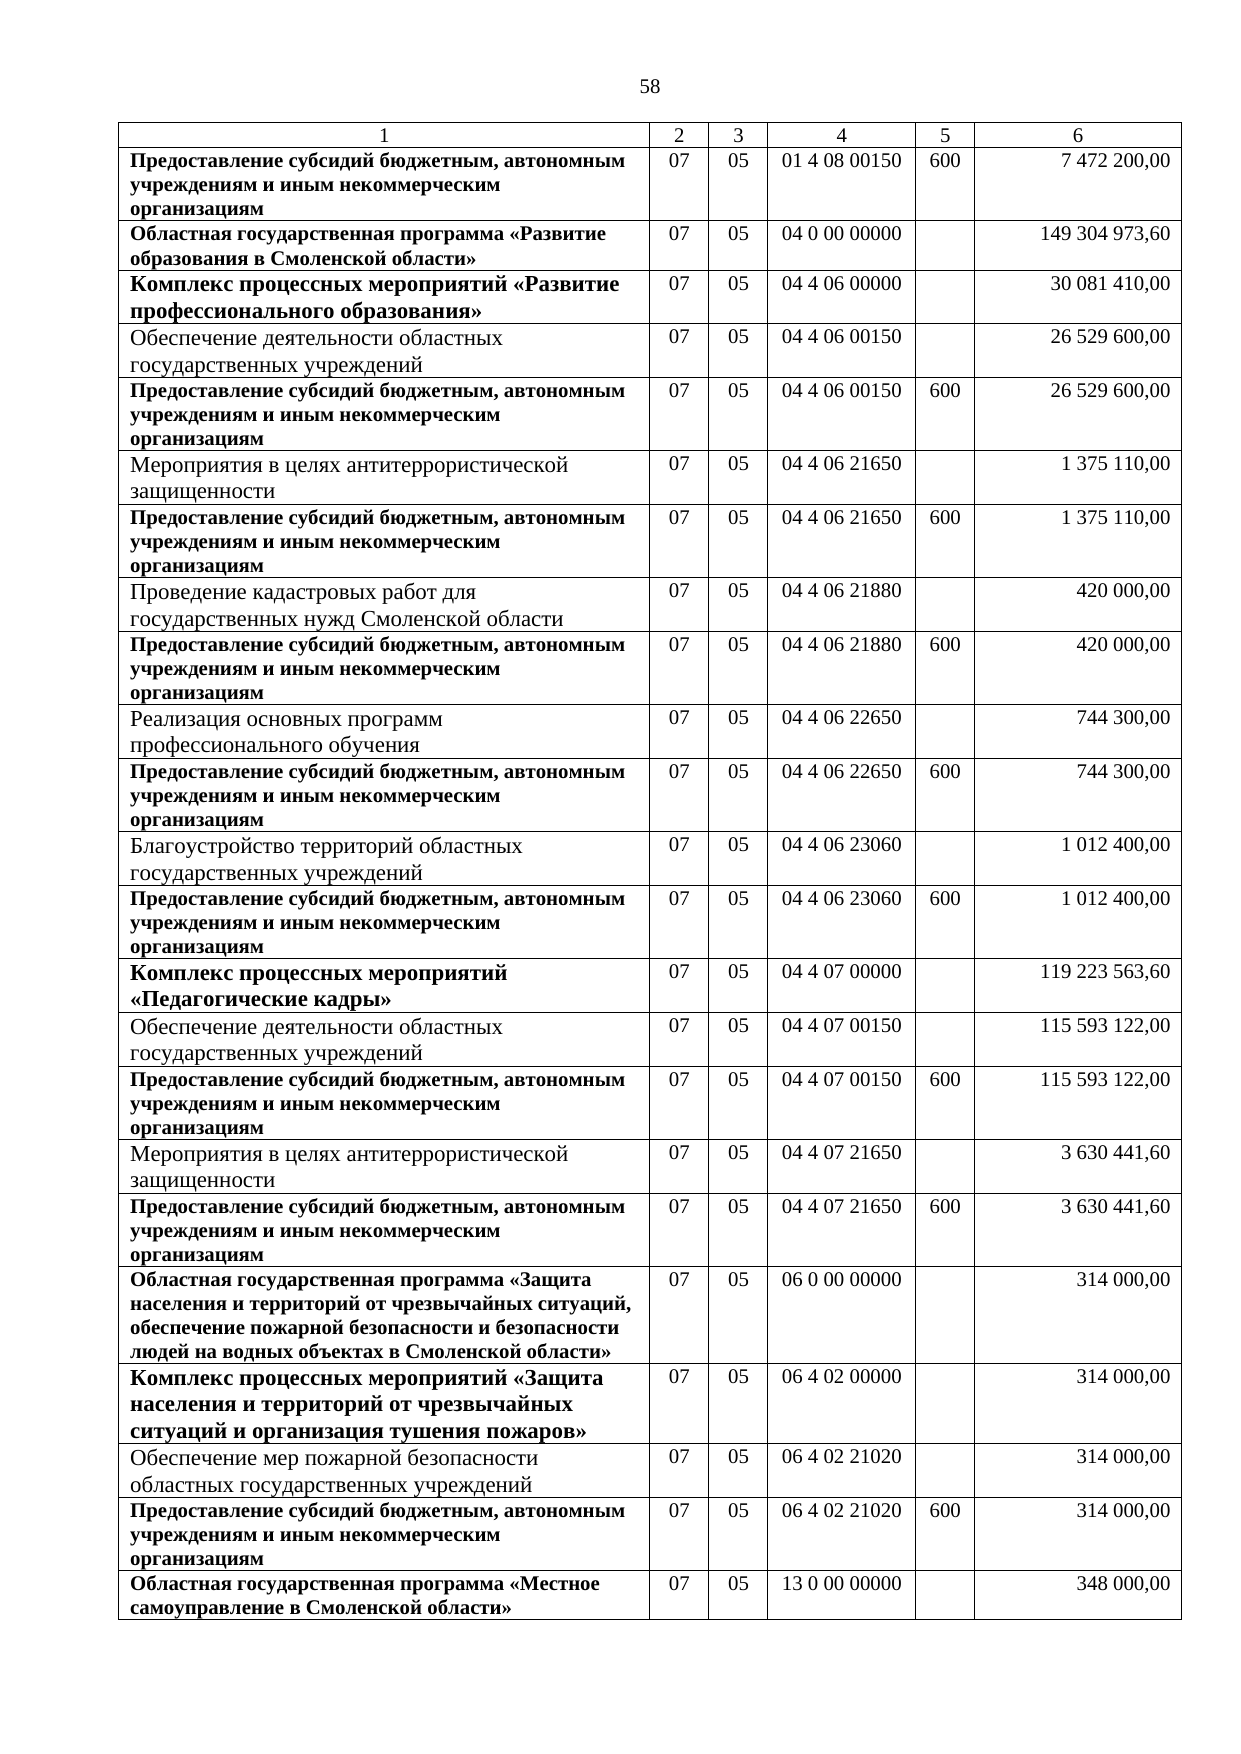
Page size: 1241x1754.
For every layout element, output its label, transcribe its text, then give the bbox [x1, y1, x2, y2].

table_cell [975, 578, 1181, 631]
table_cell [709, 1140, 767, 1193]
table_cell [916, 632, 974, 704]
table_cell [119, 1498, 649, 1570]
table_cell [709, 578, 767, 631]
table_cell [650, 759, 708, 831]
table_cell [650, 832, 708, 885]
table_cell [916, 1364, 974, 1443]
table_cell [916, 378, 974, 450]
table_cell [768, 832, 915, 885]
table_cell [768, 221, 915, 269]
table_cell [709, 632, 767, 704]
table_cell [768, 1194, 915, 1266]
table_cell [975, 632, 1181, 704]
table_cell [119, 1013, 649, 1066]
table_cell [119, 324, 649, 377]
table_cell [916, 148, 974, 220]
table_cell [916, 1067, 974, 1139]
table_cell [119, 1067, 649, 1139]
table_header 6 [975, 123, 1181, 147]
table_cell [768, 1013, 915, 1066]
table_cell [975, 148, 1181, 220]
table_header 4 [768, 123, 915, 147]
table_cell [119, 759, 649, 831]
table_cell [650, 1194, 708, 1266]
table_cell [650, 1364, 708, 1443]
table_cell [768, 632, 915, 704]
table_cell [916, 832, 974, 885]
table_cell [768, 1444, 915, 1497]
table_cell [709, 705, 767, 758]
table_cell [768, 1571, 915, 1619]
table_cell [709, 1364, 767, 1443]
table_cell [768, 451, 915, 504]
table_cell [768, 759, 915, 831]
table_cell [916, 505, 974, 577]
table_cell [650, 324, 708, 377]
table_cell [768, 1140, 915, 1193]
table_header 2 [650, 123, 708, 147]
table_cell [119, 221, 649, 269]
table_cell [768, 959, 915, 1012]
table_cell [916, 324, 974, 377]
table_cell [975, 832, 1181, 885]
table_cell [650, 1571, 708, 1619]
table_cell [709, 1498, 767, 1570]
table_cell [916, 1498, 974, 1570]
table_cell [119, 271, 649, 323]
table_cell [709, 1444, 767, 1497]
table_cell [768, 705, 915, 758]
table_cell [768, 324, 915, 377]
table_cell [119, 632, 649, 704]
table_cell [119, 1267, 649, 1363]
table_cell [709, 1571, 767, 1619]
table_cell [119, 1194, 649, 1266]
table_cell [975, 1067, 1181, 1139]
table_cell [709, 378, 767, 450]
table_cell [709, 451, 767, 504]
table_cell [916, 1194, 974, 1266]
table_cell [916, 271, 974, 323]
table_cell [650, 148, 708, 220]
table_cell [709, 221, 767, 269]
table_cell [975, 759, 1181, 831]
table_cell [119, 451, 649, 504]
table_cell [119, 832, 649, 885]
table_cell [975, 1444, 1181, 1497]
table_header 5 [916, 123, 974, 147]
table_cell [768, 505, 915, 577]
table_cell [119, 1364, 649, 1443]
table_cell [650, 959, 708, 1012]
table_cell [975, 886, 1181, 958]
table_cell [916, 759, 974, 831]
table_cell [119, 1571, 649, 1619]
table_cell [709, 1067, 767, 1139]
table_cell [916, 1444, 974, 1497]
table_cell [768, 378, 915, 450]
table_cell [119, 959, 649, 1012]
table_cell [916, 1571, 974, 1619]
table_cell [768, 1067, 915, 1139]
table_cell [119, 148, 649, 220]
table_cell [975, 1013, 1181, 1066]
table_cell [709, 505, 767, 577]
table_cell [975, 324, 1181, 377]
table_header 3 [709, 123, 767, 147]
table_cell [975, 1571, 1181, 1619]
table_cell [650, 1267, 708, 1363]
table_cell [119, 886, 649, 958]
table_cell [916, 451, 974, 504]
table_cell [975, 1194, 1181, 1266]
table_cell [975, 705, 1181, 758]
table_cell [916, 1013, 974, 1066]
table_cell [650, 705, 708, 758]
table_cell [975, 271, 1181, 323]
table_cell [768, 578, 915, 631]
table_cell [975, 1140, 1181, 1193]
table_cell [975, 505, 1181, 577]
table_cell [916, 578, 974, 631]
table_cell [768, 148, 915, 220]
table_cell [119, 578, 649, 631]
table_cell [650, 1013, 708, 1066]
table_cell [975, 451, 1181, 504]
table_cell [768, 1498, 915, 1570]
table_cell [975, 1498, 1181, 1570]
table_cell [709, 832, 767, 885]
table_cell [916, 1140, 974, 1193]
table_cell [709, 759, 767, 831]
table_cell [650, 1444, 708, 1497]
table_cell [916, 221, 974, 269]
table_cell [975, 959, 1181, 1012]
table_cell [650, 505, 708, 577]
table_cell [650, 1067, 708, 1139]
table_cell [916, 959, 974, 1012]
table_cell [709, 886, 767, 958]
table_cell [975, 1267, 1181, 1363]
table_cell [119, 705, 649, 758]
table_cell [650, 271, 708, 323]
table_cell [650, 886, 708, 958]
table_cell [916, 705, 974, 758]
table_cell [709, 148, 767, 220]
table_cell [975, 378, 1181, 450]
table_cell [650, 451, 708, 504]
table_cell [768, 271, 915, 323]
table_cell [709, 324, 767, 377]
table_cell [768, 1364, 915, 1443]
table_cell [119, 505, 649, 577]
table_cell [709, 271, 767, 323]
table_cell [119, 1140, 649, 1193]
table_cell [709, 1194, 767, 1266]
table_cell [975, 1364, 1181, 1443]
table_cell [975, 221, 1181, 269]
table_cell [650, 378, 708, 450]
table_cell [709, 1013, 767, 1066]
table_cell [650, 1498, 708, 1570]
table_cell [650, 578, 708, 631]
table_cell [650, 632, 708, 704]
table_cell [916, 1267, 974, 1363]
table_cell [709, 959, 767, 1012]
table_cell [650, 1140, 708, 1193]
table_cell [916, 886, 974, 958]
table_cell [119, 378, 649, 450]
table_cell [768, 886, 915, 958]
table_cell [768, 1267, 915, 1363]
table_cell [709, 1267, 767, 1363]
table_header 1 [119, 123, 649, 147]
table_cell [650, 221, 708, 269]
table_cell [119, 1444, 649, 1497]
